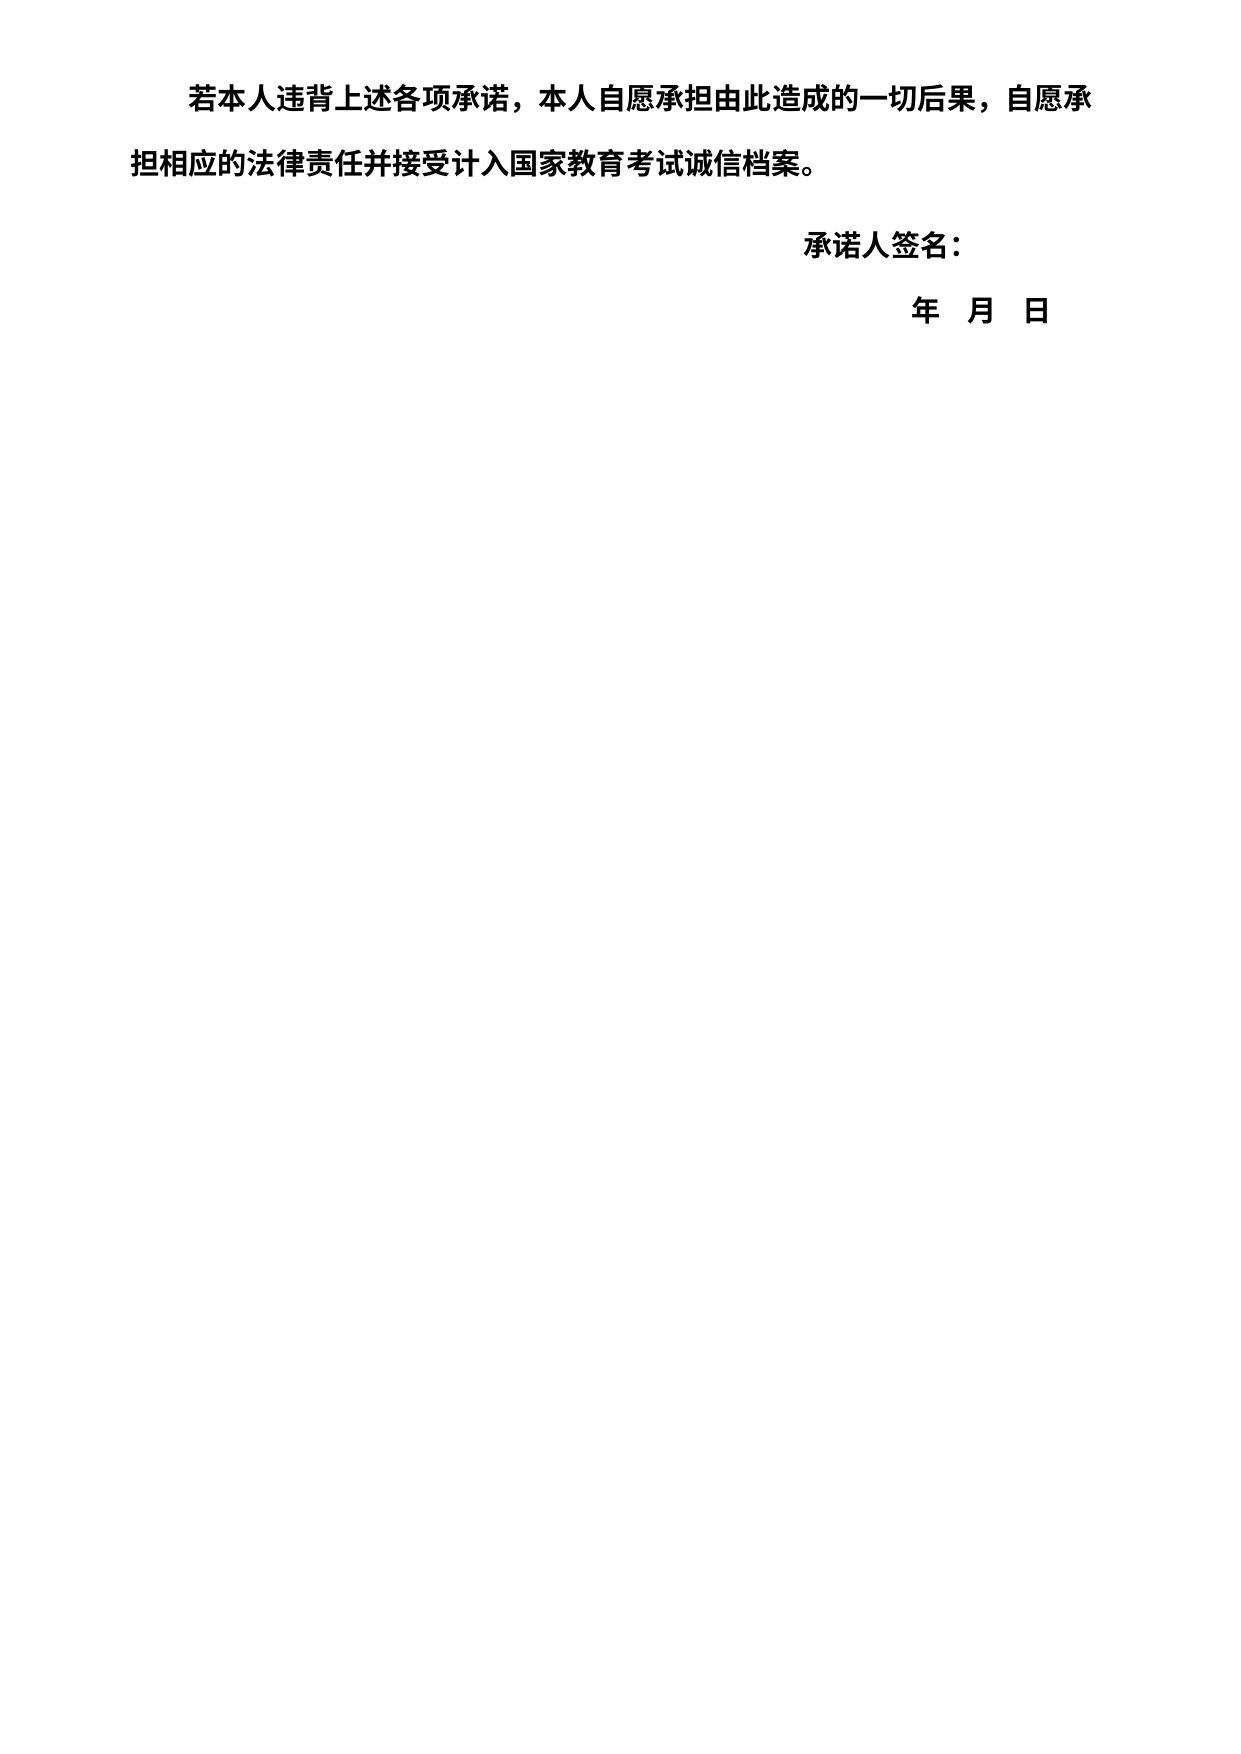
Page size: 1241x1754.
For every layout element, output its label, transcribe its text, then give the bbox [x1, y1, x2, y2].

text 承诺人签名： [130, 211, 1110, 276]
text 年 月 日 [130, 276, 1052, 341]
text 若本人违背上述各项承诺，本人自愿承担由此造成的一切后果，自愿承担相应的法律责任并接受计入国家教育考试诚信档案。 [130, 64, 1110, 194]
